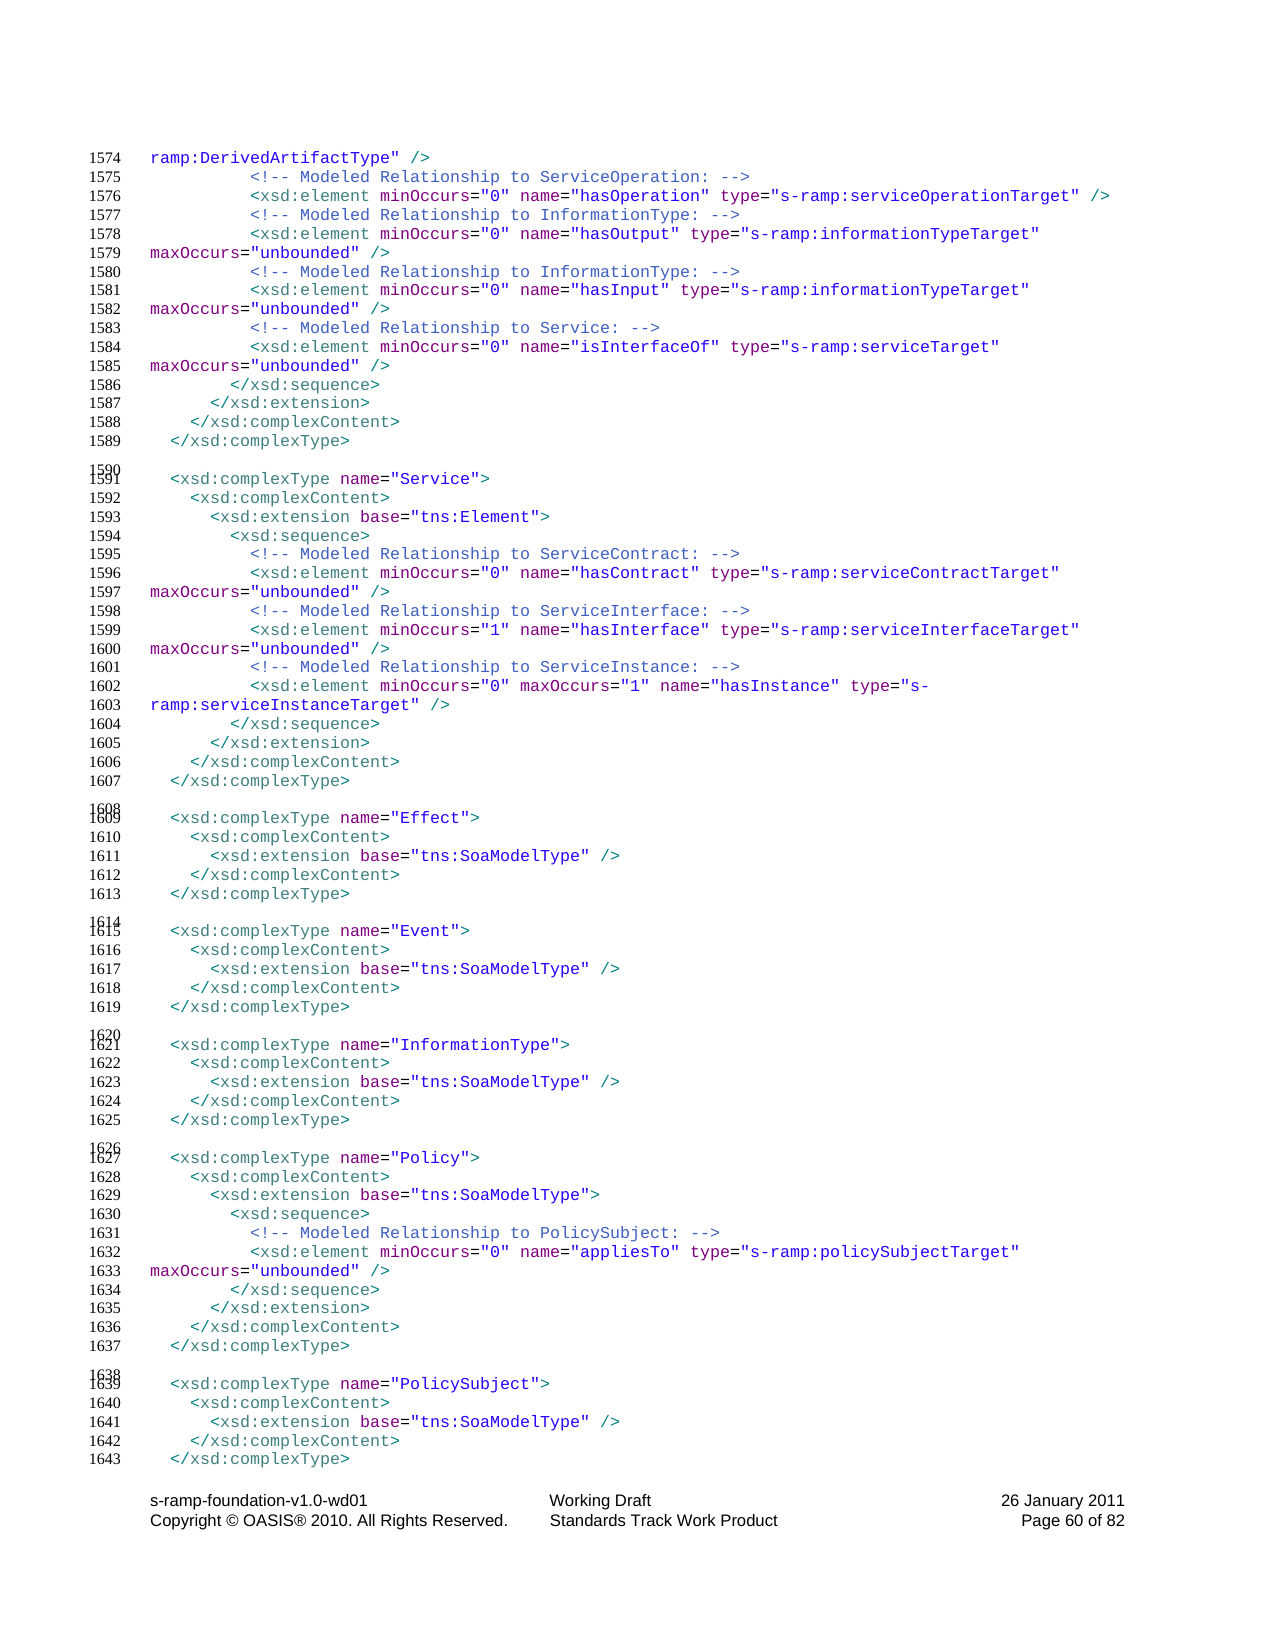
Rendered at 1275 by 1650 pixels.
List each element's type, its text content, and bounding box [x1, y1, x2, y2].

text </xsd:complexContent> [150, 1432, 1125, 1451]
text </xsd:complexType> [150, 885, 1125, 904]
text <xsd:complexType name="Service"> [150, 471, 1125, 489]
text <xsd:complexContent> [150, 1168, 1125, 1187]
text </xsd:sequence> [150, 376, 1125, 395]
text <!-- Modeled Relationship to ServiceInterface: --> [150, 602, 1125, 621]
text <!-- Modeled Relationship to PolicySubject: --> [150, 1225, 1125, 1243]
text <!-- Modeled Relationship to Service: --> [150, 320, 1125, 338]
text <xsd:extension base="tns:SoaModelType" /> [150, 961, 1125, 979]
text <xsd:complexContent> [150, 1055, 1125, 1074]
text </xsd:complexContent> [150, 866, 1125, 885]
text <xsd:sequence> [150, 527, 1125, 546]
text <xsd:complexType name="InformationType"> [150, 1036, 1125, 1055]
text <xsd:extension base="tns:SoaModelType" /> [150, 1074, 1125, 1093]
text <xsd:complexType name="Effect"> [150, 810, 1125, 829]
text <xsd:extension base="tns:SoaModelType" /> [150, 1413, 1125, 1432]
text <!-- Modeled Relationship to ServiceOperation: --> [150, 169, 1125, 188]
text <xsd:extension base="tns:SoaModelType"> [150, 1187, 1125, 1206]
text <xsd:complexType name="PolicySubject"> [150, 1376, 1125, 1394]
text <xsd:complexType name="Policy"> [150, 1149, 1125, 1168]
text <xsd:extension base="tns:Element"> [150, 508, 1125, 527]
text <xsd:element minOccurs="0" name="hasContract" type="s-ramp:serviceContractTarget" maxOccurs="unbounded" /> [150, 565, 1125, 602]
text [150, 150, 1125, 169]
text </xsd:extension> [150, 1300, 1125, 1319]
text </xsd:complexContent> [150, 753, 1125, 772]
text </xsd:complexContent> [150, 1319, 1125, 1338]
text </xsd:extension> [150, 734, 1125, 753]
text </xsd:complexContent> [150, 414, 1125, 433]
text <xsd:element minOccurs="0" name="hasOperation" type="s-ramp:serviceOperationTarget" /> [150, 188, 1125, 207]
text <xsd:element minOccurs="0" name="hasInput" type="s-ramp:informationTypeTarget" maxOccurs="unbounded" /> [150, 282, 1125, 320]
text </xsd:complexType> [150, 1112, 1125, 1130]
text </xsd:complexContent> [150, 979, 1125, 998]
text </xsd:complexType> [150, 1338, 1125, 1357]
text </xsd:sequence> [150, 716, 1125, 734]
text <xsd:element minOccurs="0" name="isInterfaceOf" type="s-ramp:serviceTarget" maxOccurs="unbounded" /> [150, 338, 1125, 376]
text <xsd:complexContent> [150, 1394, 1125, 1413]
text <xsd:sequence> [150, 1206, 1125, 1225]
text </xsd:extension> [150, 395, 1125, 414]
text <xsd:element minOccurs="0" name="appliesTo" type="s-ramp:policySubjectTarget" maxOccurs="unbounded" /> [150, 1243, 1125, 1281]
text </xsd:sequence> [150, 1281, 1125, 1300]
text <xsd:element minOccurs="1" name="hasInterface" type="s-ramp:serviceInterfaceTarget" maxOccurs="unbounded" /> [150, 621, 1125, 659]
text </xsd:complexType> [150, 998, 1125, 1017]
text <xsd:extension base="tns:SoaModelType" /> [150, 848, 1125, 866]
text </xsd:complexContent> [150, 1093, 1125, 1112]
text <xsd:element minOccurs="0" maxOccurs="1" name="hasInstance" type="s-ramp:serviceInstanceTarget" /> [150, 678, 1125, 716]
text <xsd:complexContent> [150, 942, 1125, 961]
text </xsd:complexType> [150, 433, 1125, 452]
text <!-- Modeled Relationship to InformationType: --> [150, 263, 1125, 282]
text </xsd:complexType> [150, 772, 1125, 791]
text <xsd:complexType name="Event"> [150, 923, 1125, 942]
text <!-- Modeled Relationship to ServiceContract: --> [150, 546, 1125, 565]
text <xsd:element minOccurs="0" name="hasOutput" type="s-ramp:informationTypeTarget" maxOccurs="unbounded" /> [150, 225, 1125, 263]
text <xsd:complexContent> [150, 829, 1125, 848]
text </xsd:complexType> [150, 1451, 1125, 1470]
text <xsd:complexContent> [150, 489, 1125, 508]
text <!-- Modeled Relationship to InformationType: --> [150, 207, 1125, 225]
text <!-- Modeled Relationship to ServiceInstance: --> [150, 659, 1125, 678]
